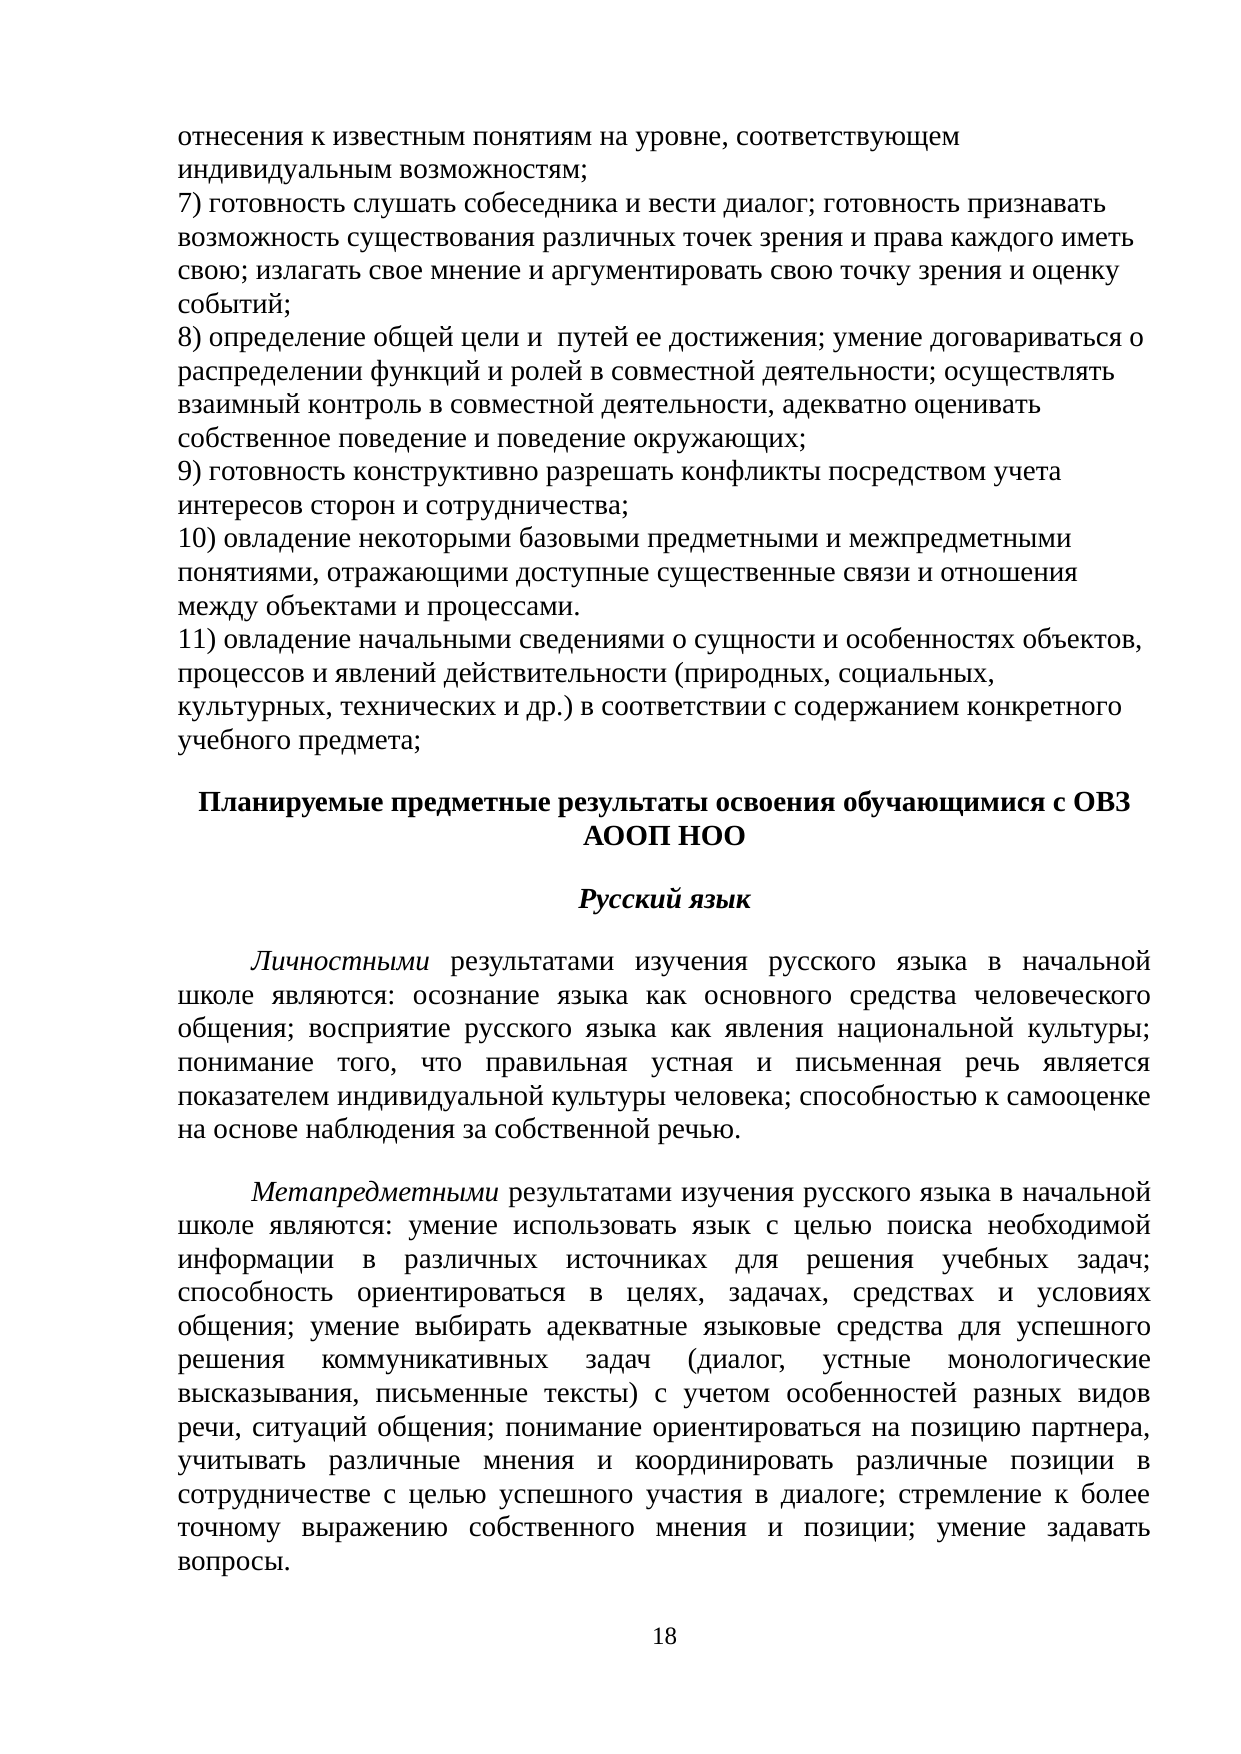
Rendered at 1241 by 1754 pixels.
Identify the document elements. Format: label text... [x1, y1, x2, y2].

text Русский язык [177, 881, 1152, 914]
text 7) готовность слушать собеседника и вести диалог; готовность признавать возможность существования различных точек зрения и права каждого иметь свою; излагать свое мнение и аргументировать свою точку зрения и оценку событий; [177, 185, 1152, 319]
text 10) овладение некоторыми базовыми предметными и межпредметными понятиями, отражающими доступные существенные связи и отношения между объектами и процессами. [177, 521, 1152, 621]
text 8) определение общей цели и путей ее достижения; умение договариваться о распределении функций и ролей в совместной деятельности; осуществлять взаимный контроль в совместной деятельности, адекватно оценивать собственное поведение и поведение окружающих; [177, 319, 1152, 453]
text 11) овладение начальными сведениями о сущности и особенностях объектов, процессов и явлений действительности (природных, социальных, культурных, технических и др.) в соответствии с содержанием конкретного учебного предмета; [177, 621, 1152, 755]
text Личностными результатами изучения русского языка в начальной школе являются: осознание языка как основного средства человеческого общения; восприятие русского языка как явления национальной культуры; понимание того, что правильная устная и письменная речь является показателем индивидуальной культуры человека; способностью к самооценке на основе наблюдения за собственной речью. [177, 943, 1152, 1145]
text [177, 118, 1152, 185]
text Метапредметными результатами изучения русского языка в начальной школе являются: умение использовать язык с целью поиска необходимой информации в различных источниках для решения учебных задач; способность ориентироваться в целях, задачах, средствах и условиях общения; умение выбирать адекватные языковые средства для успешного решения коммуникативных задач (диалог, устные монологические высказывания, письменные тексты) с учетом особенностей разных видов речи, ситуаций общения; понимание ориентироваться на позицию партнера, учитывать различные мнения и координировать различные позиции в сотрудничестве с целью успешного участия в диалоге; стремление к более точному выражению собственного мнения и позиции; умение задавать вопросы. [177, 1174, 1152, 1576]
text Планируемые предметные результаты освоения обучающимися с ОВЗ АООП НОО [177, 784, 1152, 852]
text 9) готовность конструктивно разрешать конфликты посредством учета интересов сторон и сотрудничества; [177, 453, 1152, 521]
